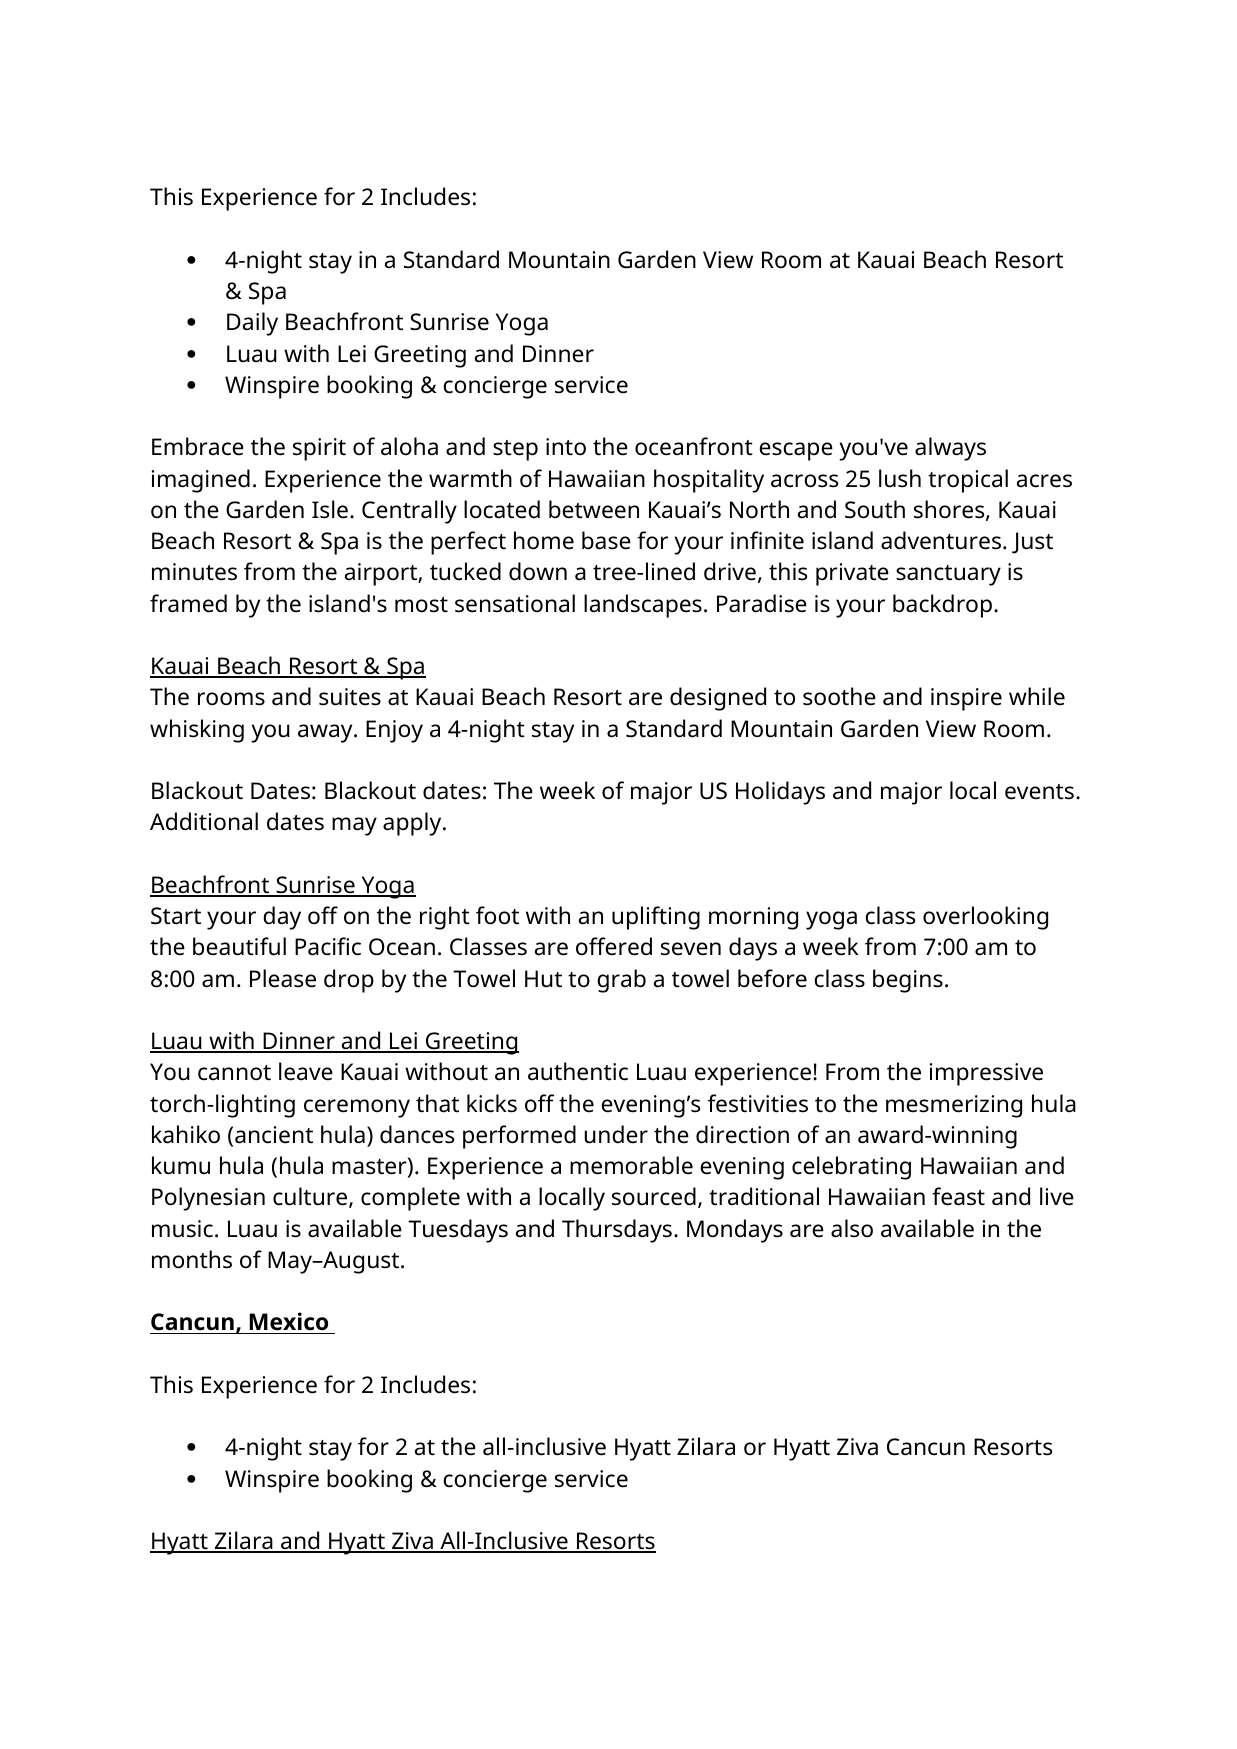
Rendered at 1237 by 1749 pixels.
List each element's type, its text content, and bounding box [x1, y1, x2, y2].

list Winspire booking & concierge service [187, 1462, 1086, 1494]
text This Experience for 2 Includes: [150, 181, 1086, 212]
text Cancun, Mexico [150, 1306, 1086, 1337]
text Luau with Dinner and Lei Greeting [150, 994, 1086, 1056]
list Luau with Lei Greeting and Dinner [187, 337, 1086, 369]
text You cannot leave Kauai without an authentic Luau experience! From the impressive torch-lighting ceremony that kicks off the evening’s festivities to the mesmerizing hula kahiko (ancient hula) dances performed under the direction of an award-winning kumu hula (hula master). Experience a memorable evening celebrating Hawaiian and Polynesian culture, complete with a locally sourced, traditional Hawaiian feast and live music. Luau is available Tuesdays and Thursdays. Mondays are also available in the months of May–August. [150, 1056, 1086, 1275]
text This Experience for 2 Includes: [150, 1369, 1086, 1400]
list Daily Beachfront Sunrise Yoga [187, 306, 1086, 337]
text Blackout Dates: Blackout dates: The week of major US Holidays and major local events. Additional dates may apply. [150, 775, 1086, 837]
text Hyatt Zilara and Hyatt Ziva All-Inclusive Resorts [150, 1525, 1086, 1556]
text Embrace the spirit of aloha and step into the oceanfront escape you've always imagined. Experience the warmth of Hawaiian hospitality across 25 lush tropical acres on the Garden Isle. Centrally located between Kauai’s North and South shores, Kauai Beach Resort & Spa is the perfect home base for your infinite island adventures. Just minutes from the airport, tucked down a tree-lined drive, this private sanctuary is framed by the island's most sensational landscapes. Paradise is your backdrop. [150, 431, 1086, 619]
text Kauai Beach Resort & Spa [150, 650, 1086, 681]
list Winspire booking & concierge service [187, 369, 1086, 400]
text The rooms and suites at Kauai Beach Resort are designed to soothe and inspire while whisking you away. Enjoy a 4-night stay in a Standard Mountain Garden View Room. [150, 681, 1086, 744]
list 4-night stay for 2 at the all-inclusive Hyatt Zilara or Hyatt Ziva Cancun Resorts [187, 1431, 1086, 1462]
text Beachfront Sunrise Yoga [150, 837, 1086, 900]
text Start your day off on the right foot with an uplifting morning yoga class overlooking the beautiful Pacific Ocean. Classes are offered seven days a week from 7:00 am to 8:00 am. Please drop by the Towel Hut to grab a towel before class begins. [150, 900, 1086, 994]
list 4-night stay in a Standard Mountain Garden View Room at Kauai Beach Resort & Spa [187, 244, 1086, 306]
